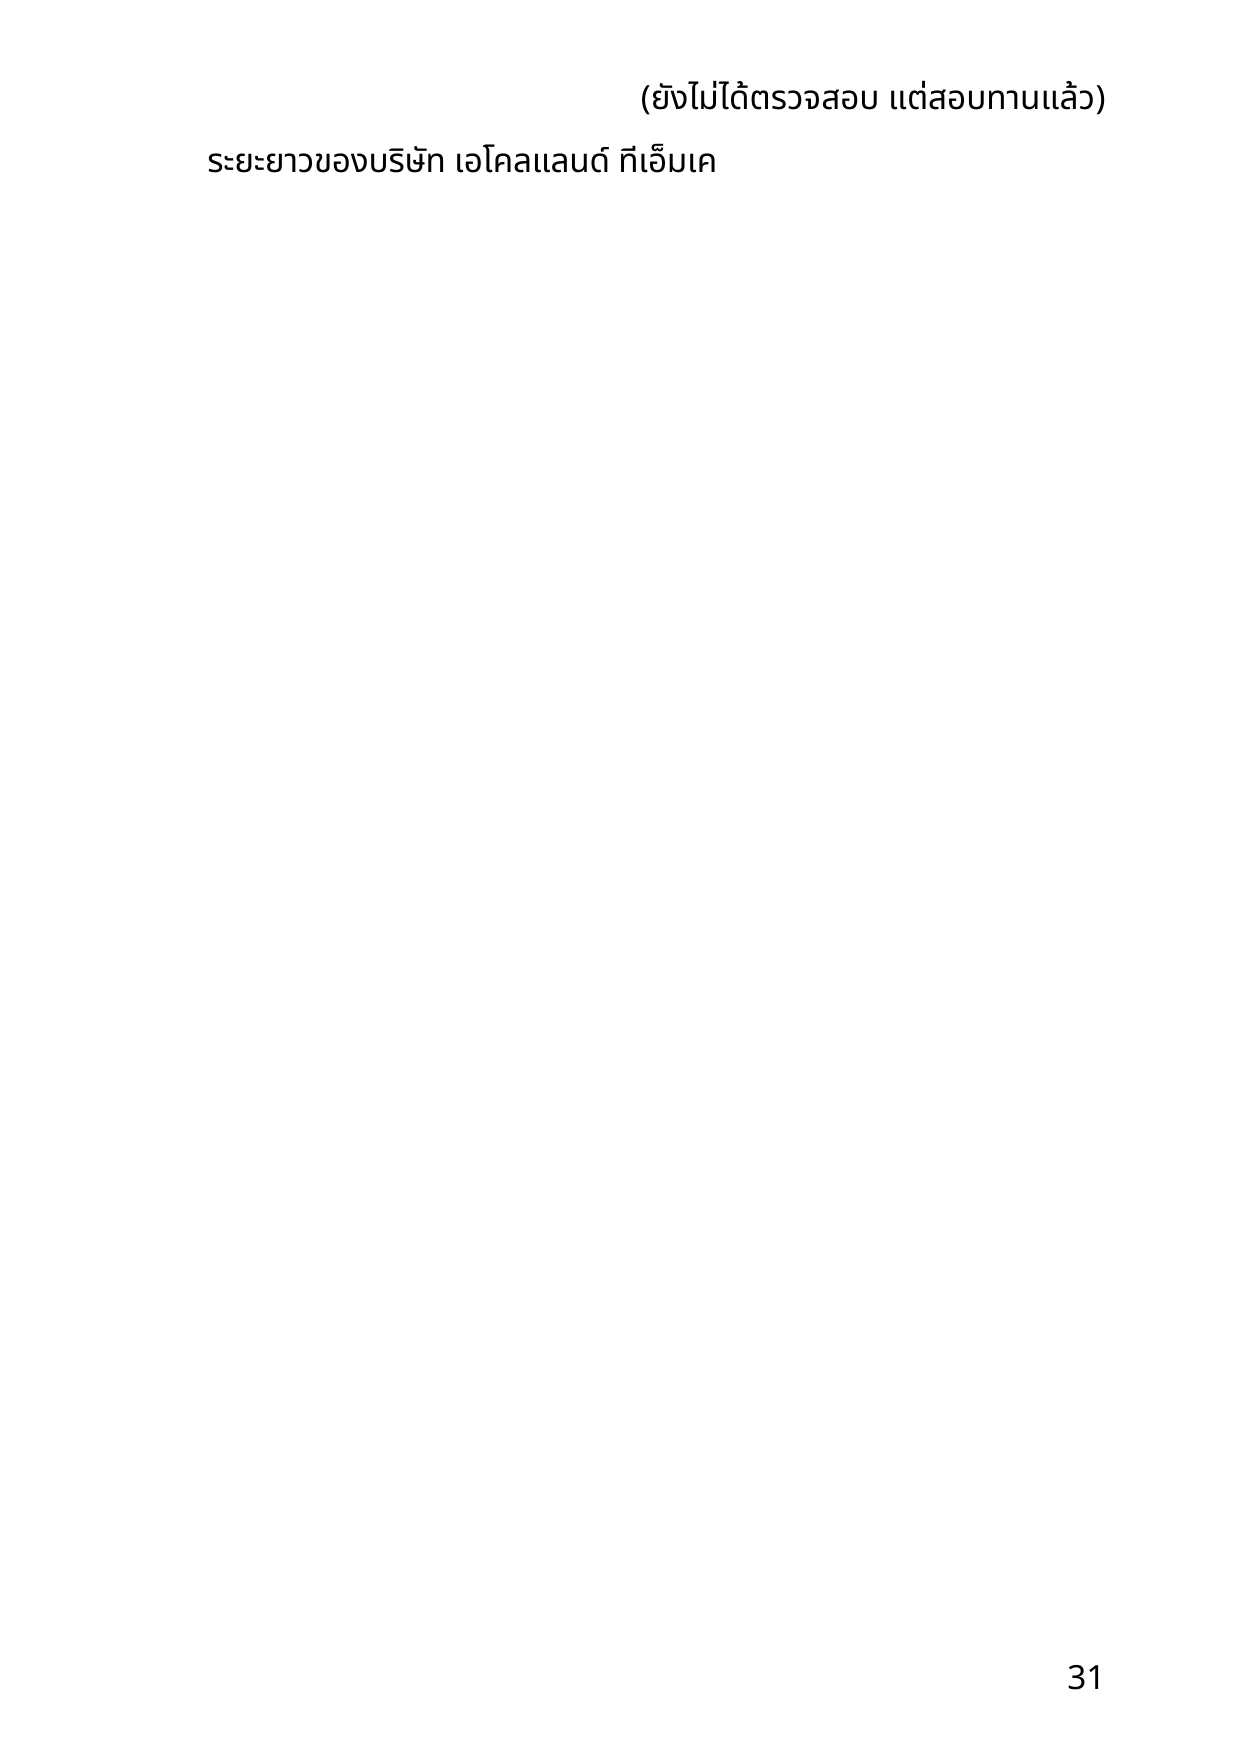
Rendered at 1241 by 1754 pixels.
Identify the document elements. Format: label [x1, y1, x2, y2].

text [207, 137, 1110, 187]
